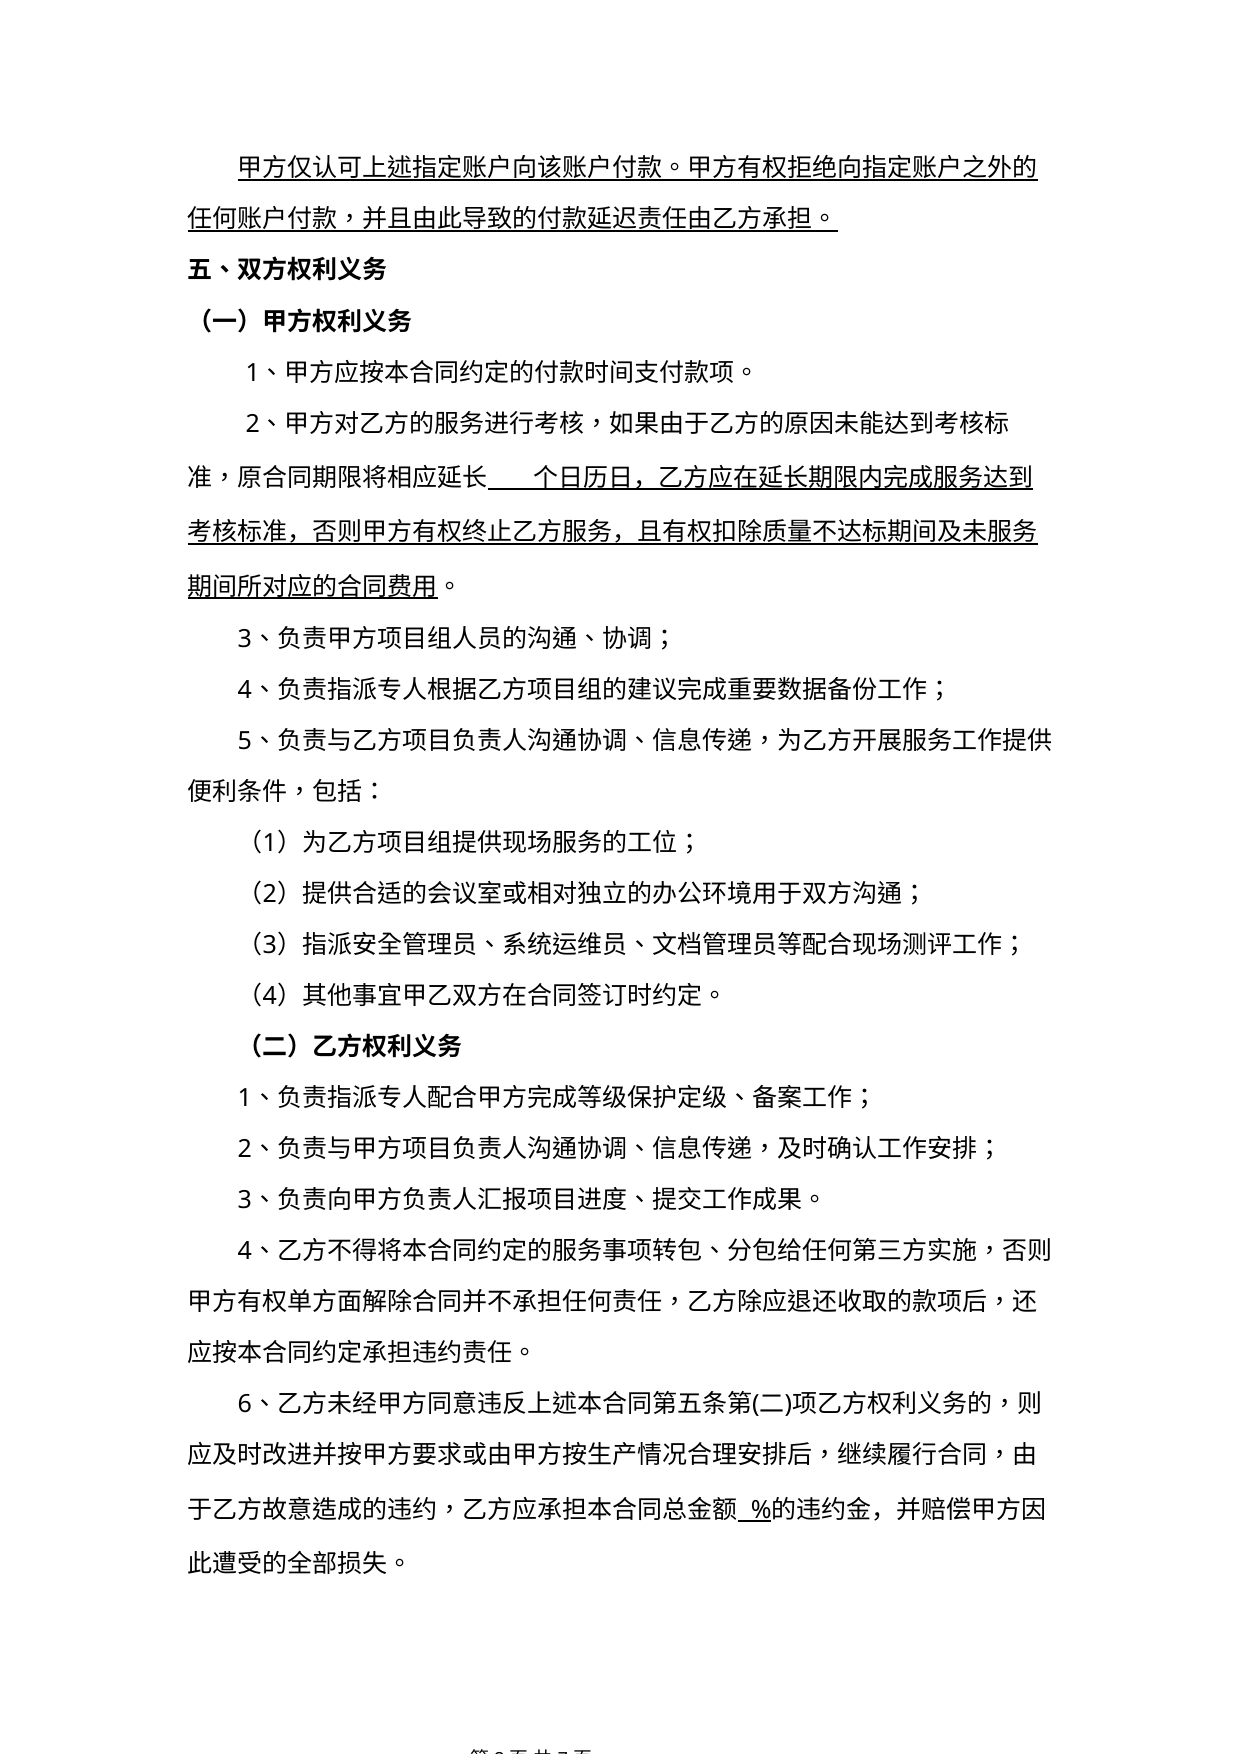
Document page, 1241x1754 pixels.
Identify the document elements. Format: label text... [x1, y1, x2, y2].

text （4）其他事宜甲乙双方在合同签订时约定。 [187, 978, 1053, 1012]
text 4、乙方不得将本合同约定的服务事项转包、分包给任何第三方实施，否则甲方有权单方面解除合同并不承担任何责任，乙方除应退还收取的款项后，还应按本合同约定承担违约责任。 [187, 1233, 1053, 1369]
text （一）甲方权利义务 [187, 303, 1053, 337]
text 3、负责甲方项目组人员的沟通、协调； [187, 621, 1053, 654]
text 甲方仅认可上述指定账户向该账户付款。甲方有权拒绝向指定账户之外的任何账户付款，并且由此导致的付款延迟责任由乙方承担。 [187, 150, 1053, 235]
text 1、甲方应按本合同约定的付款时间支付款项。 [187, 354, 1053, 388]
text 五、双方权利义务 [187, 252, 1053, 286]
text 3、负责向甲方负责人汇报项目进度、提交工作成果。 [187, 1182, 1053, 1216]
text 4、负责指派专人根据乙方项目组的建议完成重要数据备份工作； [187, 672, 1053, 706]
text 5、负责与乙方项目负责人沟通协调、信息传递，为乙方开展服务工作提供便利条件，包括： [187, 723, 1053, 808]
text （3）指派安全管理员、系统运维员、文档管理员等配合现场测评工作； [187, 927, 1053, 961]
text （1）为乙方项目组提供现场服务的工位； [187, 825, 1053, 859]
text 2、甲方对乙方的服务进行考核，如果由于乙方的原因未能达到考核标准，原合同期限将相应延长 个日历日，乙方应在延长期限内完成服务达到考核标准，否则甲方有权终止乙方服务，且有权扣除质量不达标期间及未服务期间所对应的合同费用。 [187, 405, 1053, 602]
text 6、乙方未经甲方同意违反上述本合同第五条第(二)项乙方权利义务的，则应及时改进并按甲方要求或由甲方按生产情况合理安排后，继续履行合同，由于乙方故意造成的违约，乙方应承担本合同总金额 %的违约金，并赔偿甲方因此遭受的全部损失。 [187, 1386, 1053, 1580]
text 1、负责指派专人配合甲方完成等级保护定级、备案工作； [187, 1080, 1053, 1114]
text （二）乙方权利义务 [187, 1029, 1053, 1063]
text 2、负责与甲方项目负责人沟通协调、信息传递，及时确认工作安排； [187, 1131, 1053, 1165]
text （2）提供合适的会议室或相对独立的办公环境用于双方沟通； [187, 876, 1053, 910]
